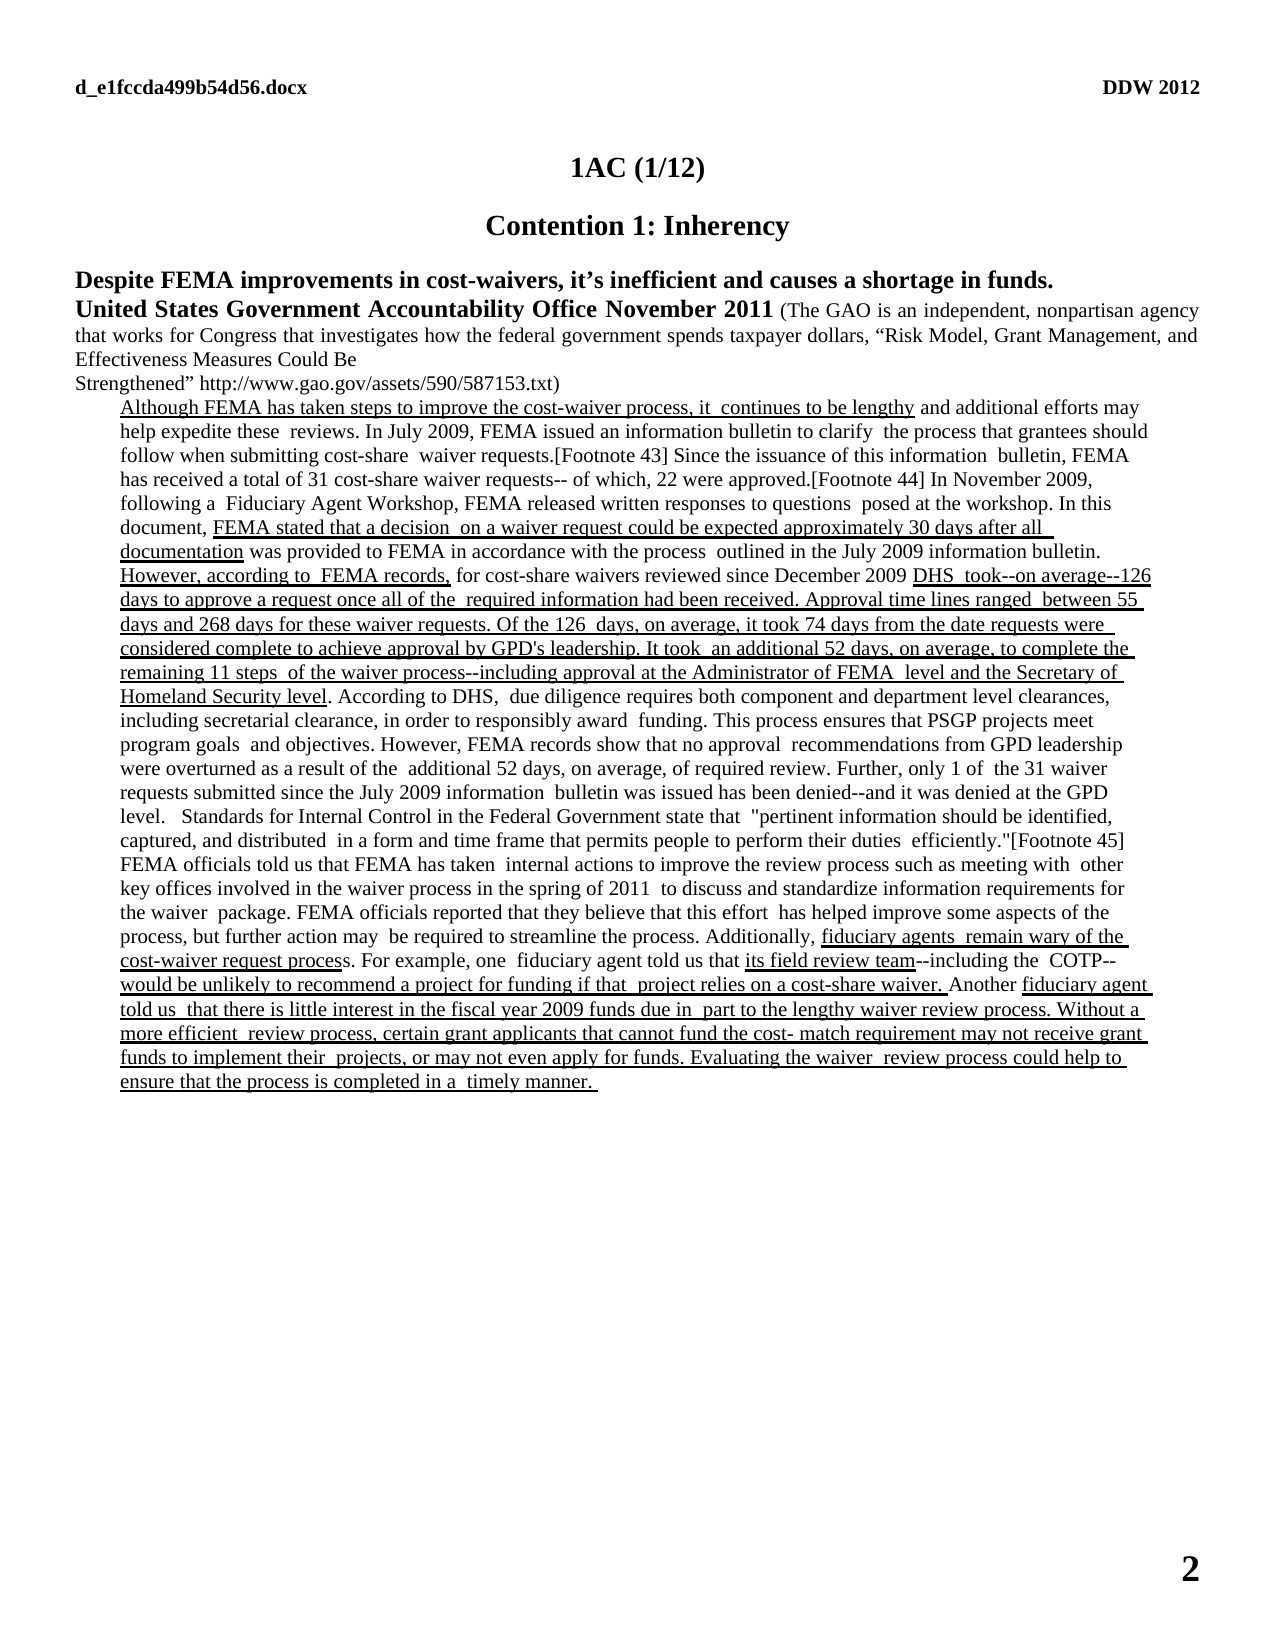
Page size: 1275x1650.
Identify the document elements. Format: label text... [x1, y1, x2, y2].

text Contention 1: Inherency [75, 208, 1200, 241]
text Strengthened” http://www.gao.gov/assets/590/587153.txt) [75, 371, 1200, 395]
subtitle 1AC (1/12) [75, 150, 1200, 183]
text Although FEMA has taken steps to improve the cost-waiver process, it continues to be lengthy and additional efforts may help expedite these reviews. In July 2009, FEMA issued an information bulletin to clarify the process that grantees should follow when submitting cost-share waiver requests.[Footnote 43] Since the issuance of this information bulletin, FEMA has received a total of 31 cost-share waiver requests-- of which, 22 were approved.[Footnote 44] In November 2009, following a Fiduciary Agent Workshop, FEMA released written responses to questions posed at the workshop. In this document, FEMA stated that a decision on a waiver request could be expected approximately 30 days after all documentation was provided to FEMA in accordance with the process outlined in the July 2009 information bulletin. However, according to FEMA records, for cost-share waivers reviewed since December 2009 DHS took--on average--126 days to approve a request once all of the required information had been received. Approval time lines ranged between 55 days and 268 days for these waiver requests. Of the 126 days, on average, it took 74 days from the date requests were considered complete to achieve approval by GPD's leadership. It took an additional 52 days, on average, to complete the remaining 11 steps of the waiver process--including approval at the Administrator of FEMA level and the Secretary of Homeland Security level. According to DHS, due diligence requires both component and department level clearances, including secretarial clearance, in order to responsibly award funding. This process ensures that PSGP projects meet program goals and objectives. However, FEMA records show that no approval recommendations from GPD leadership were overturned as a result of the additional 52 days, on average, of required review. Further, only 1 of the 31 waiver requests submitted since the July 2009 information bulletin was issued has been denied--and it was denied at the GPD level. Standards for Internal Control in the Federal Government state that "pertinent information should be identified, captured, and distributed in a form and time frame that permits people to perform their duties efficiently."[Footnote 45] FEMA officials told us that FEMA has taken internal actions to improve the review process such as meeting with other key offices involved in the waiver process in the spring of 2011 to discuss and standardize information requirements for the waiver package. FEMA officials reported that they believe that this effort has helped improve some aspects of the process, but further action may be required to streamline the process. Additionally, fiduciary agents remain wary of the cost-waiver request process. For example, one fiduciary agent told us that its field review team--including the COTP--would be unlikely to recommend a project for funding if that project relies on a cost-share waiver. Another fiduciary agent told us that there is little interest in the fiscal year 2009 funds due in part to the lengthy waiver review process. Without a more efficient review process, certain grant applicants that cannot fund the cost- match requirement may not receive grant funds to implement their projects, or may not even apply for funds. Evaluating the waiver review process could help to ensure that the process is completed in a timely manner. [120, 395, 1155, 1093]
text Despite FEMA improvements in cost-waivers, it’s inefficient and causes a shortage in funds. [75, 265, 1200, 294]
text United States Government Accountability Office November 2011 (The GAO is an independent, nonpartisan agency that works for Congress that investigates how the federal government spends taxpayer dollars, “Risk Model, Grant Management, and Effectiveness Measures Could Be [75, 294, 1200, 371]
